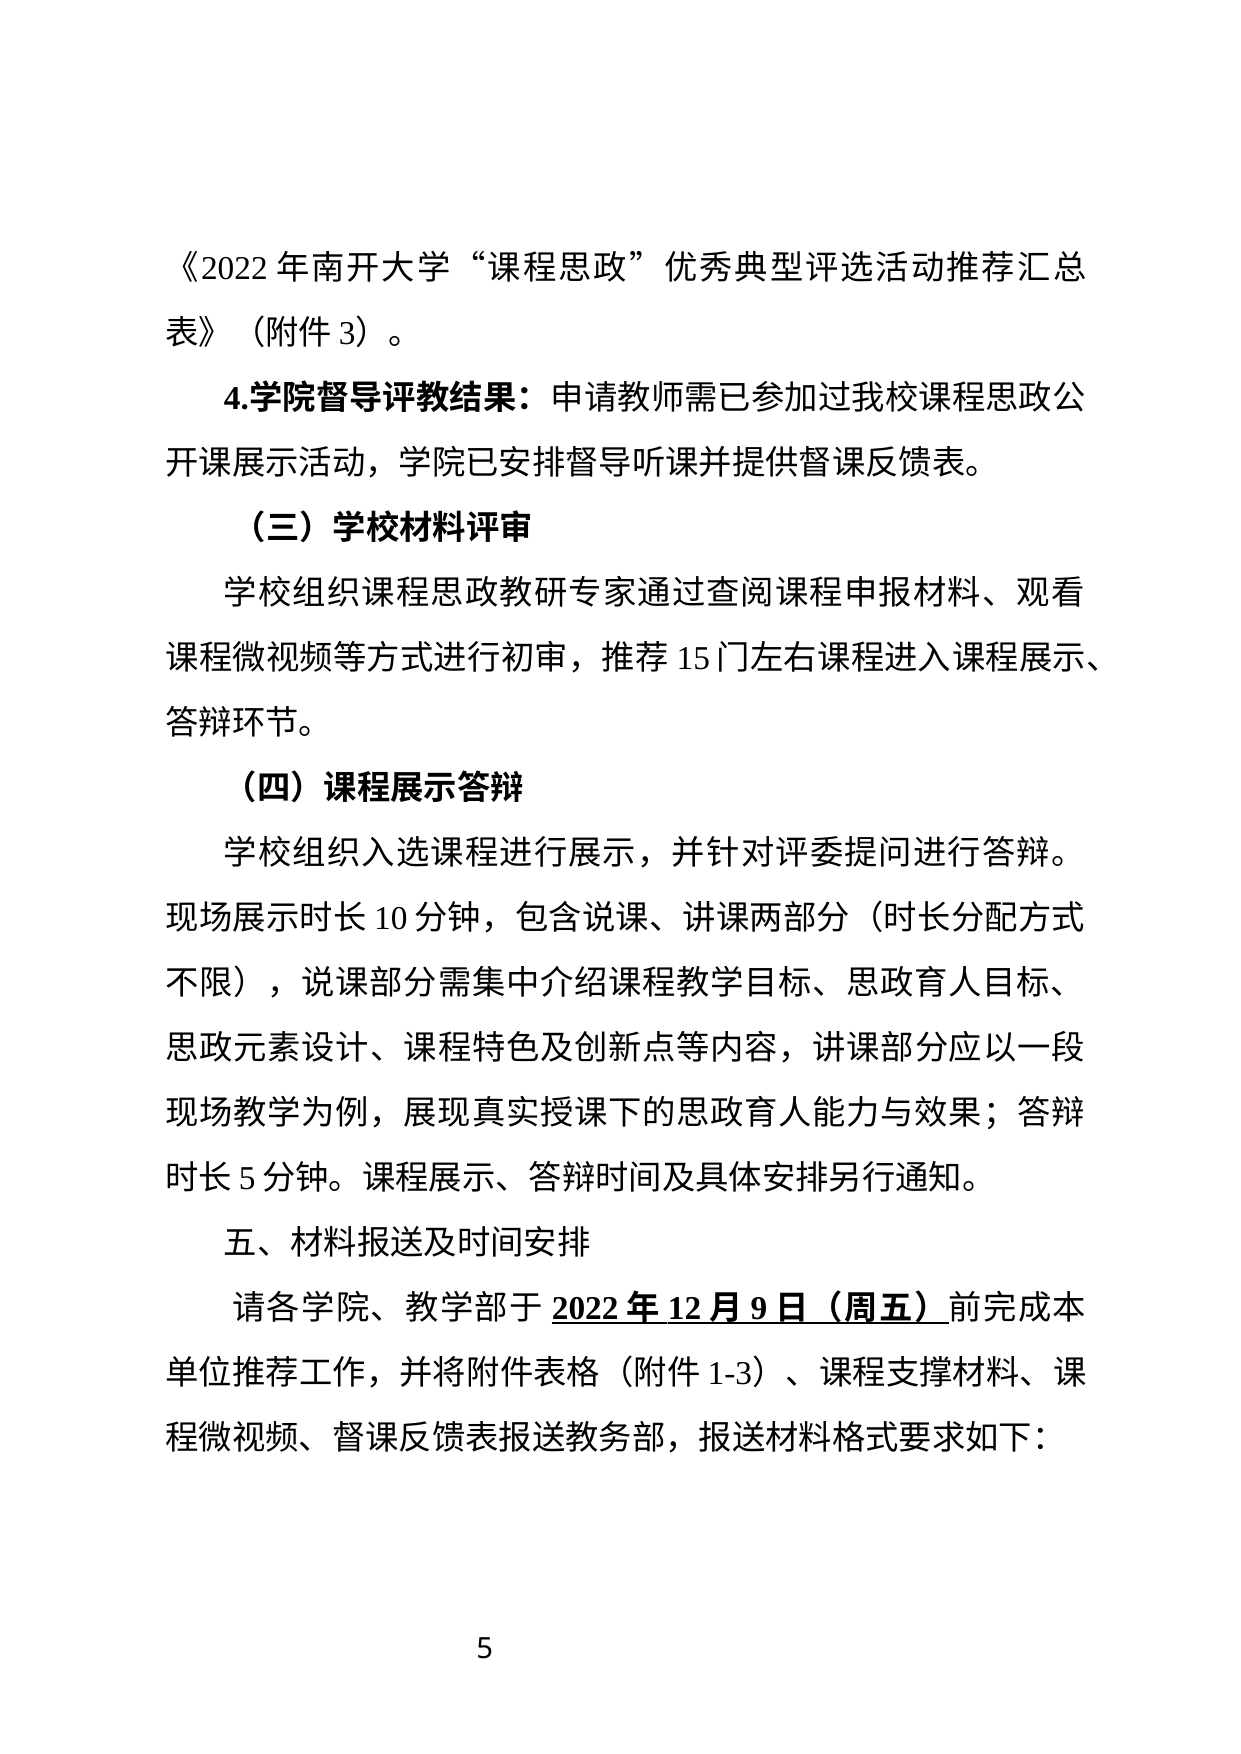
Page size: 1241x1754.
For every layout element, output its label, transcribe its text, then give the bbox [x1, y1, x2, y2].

text （四）课程展示答辩 [165, 753, 1087, 818]
text 请各学院、教学部于2022年12月9日（周五）前完成本单位推荐工作，并将附件表格（附件1-3）、课程支撑材料、课程微视频、督课反馈表报送教务部，报送材料格式要求如下： [165, 1273, 1087, 1468]
text 学校组织课程思政教研专家通过查阅课程申报材料、观看课程微视频等方式进行初审，推荐15门左右课程进入课程展示、答辩环节。 [165, 558, 1087, 753]
text 4.学院督导评教结果：申请教师需已参加过我校课程思政公开课展示活动，学院已安排督导听课并提供督课反馈表。 [165, 363, 1087, 493]
text 学校组织入选课程进行展示，并针对评委提问进行答辩。现场展示时长10分钟，包含说课、讲课两部分（时长分配方式不限），说课部分需集中介绍课程教学目标、思政育人目标、思政元素设计、课程特色及创新点等内容，讲课部分应以一段现场教学为例，展现真实授课下的思政育人能力与效果；答辩时长5分钟。课程展示、答辩时间及具体安排另行通知。 [165, 818, 1087, 1208]
text （三）学校材料评审 [165, 493, 1087, 558]
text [165, 233, 1087, 363]
text 五、材料报送及时间安排 [165, 1208, 1087, 1273]
